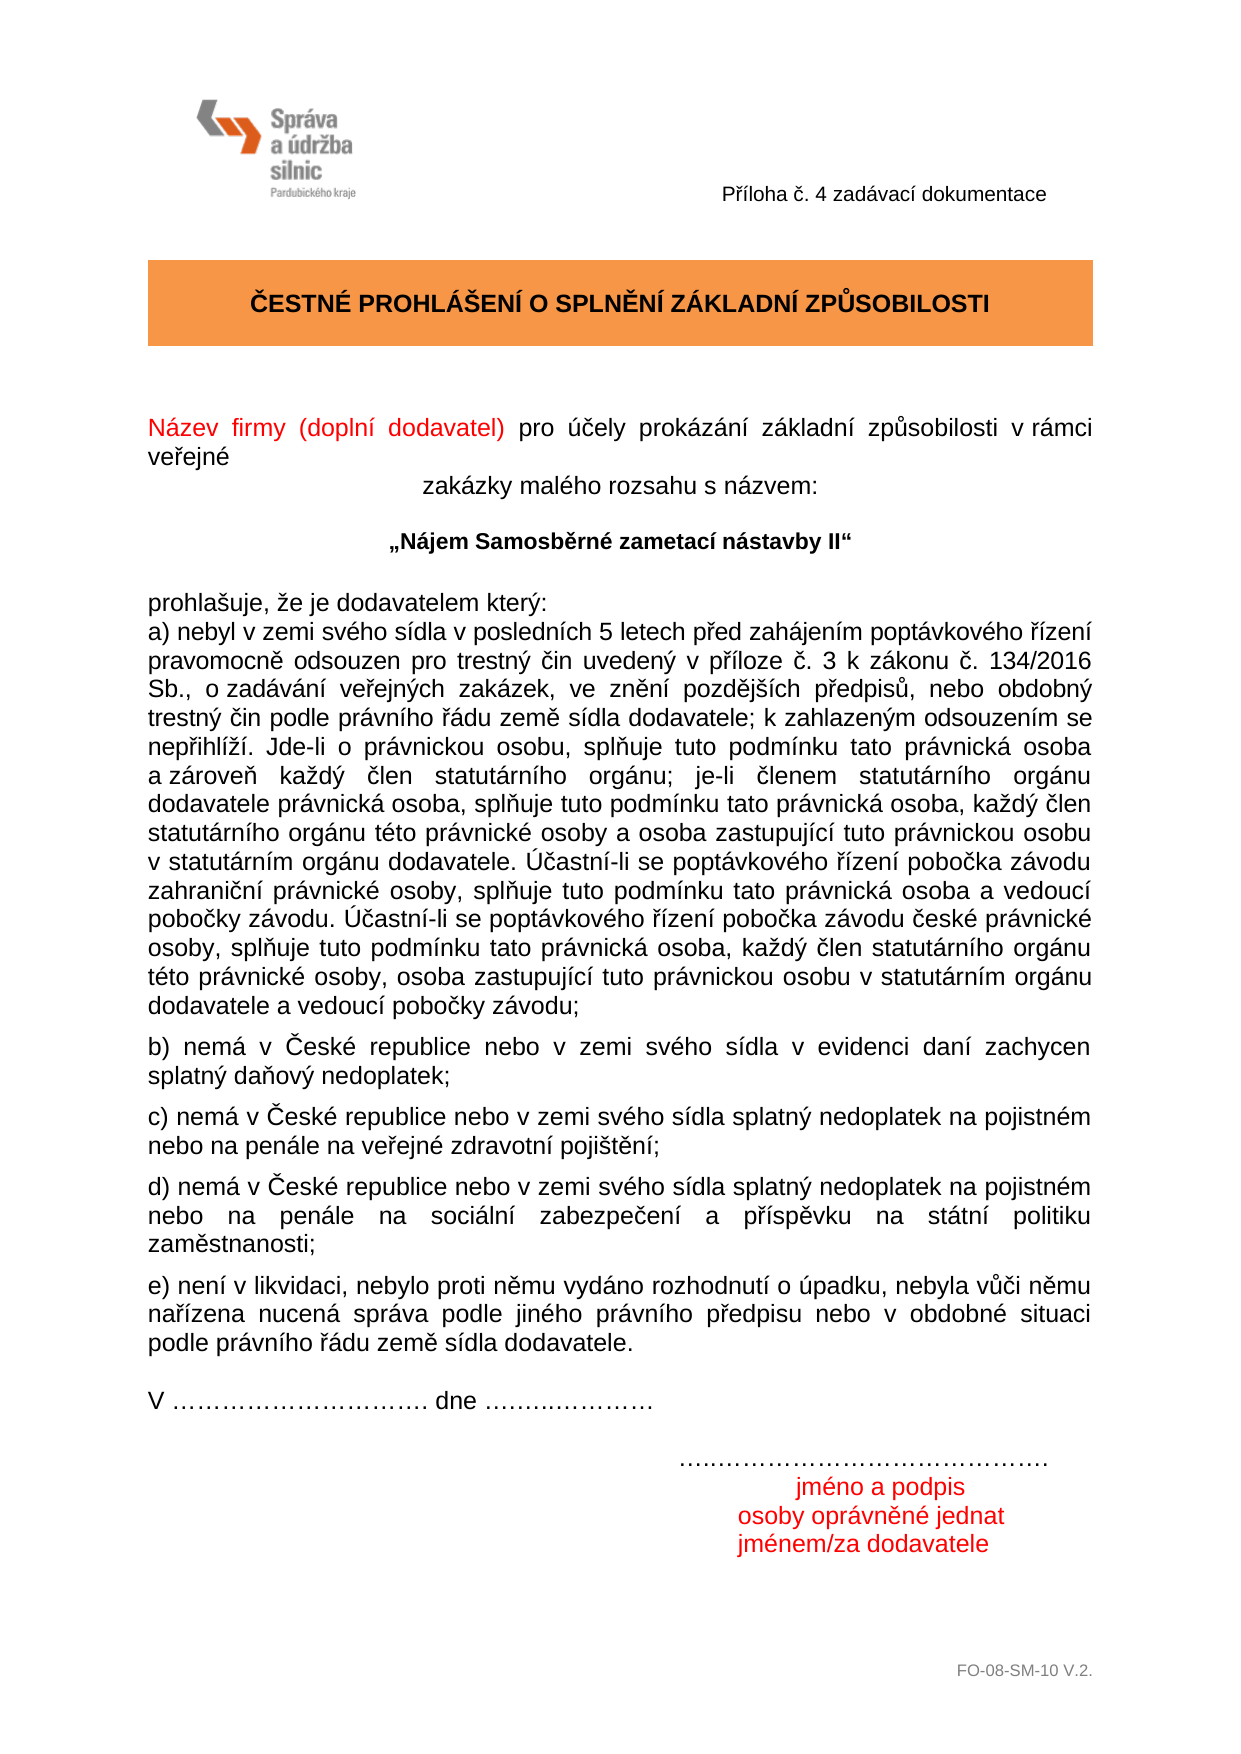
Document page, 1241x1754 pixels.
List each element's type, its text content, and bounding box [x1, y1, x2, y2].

picture [193, 98, 360, 202]
text c) nemá v České republice nebo v zemi svého sídla splatný nedoplatek na pojistném nebo na penále na veřejné zdravotní pojištění; [148, 1102, 1093, 1159]
text jméno a podpis [590, 1472, 1093, 1501]
text d) nemá v České republice nebo v zemi svého sídla splatný nedoplatek na pojistném nebo na penále na sociální zabezpečení a příspěvku na státní politiku zaměstnanosti; [148, 1172, 1093, 1258]
text zakázky malého rozsahu s názvem: [148, 471, 1093, 499]
text Název firmy (doplní dodavatel) pro účely prokázání základní způsobilosti v rámci veřejné [148, 413, 1093, 471]
text a) nebyl v zemi svého sídla v posledních 5 letech před zahájením poptávkového řízení pravomocně odsouzen pro trestný čin uvedený v příloze č. 3 k zákonu č. 134/2016 Sb., o zadávání veřejných zakázek, ve znění pozdějších předpisů, nebo obdobný trestný čin podle právního řádu země sídla dodavatele; k zahlazeným odsouzením se nepřihlíží. Jde-li o právnickou osobu, splňuje tuto podmínku tato právnická osoba a zároveň každý člen statutárního orgánu; je-li členem statutárního orgánu dodavatele právnická osoba, splňuje tuto podmínku tato právnická osoba, každý člen statutárního orgánu této právnické osoby a osoba zastupující tuto právnickou osobu v statutárním orgánu dodavatele. Účastní-li se poptávkového řízení pobočka závodu zahraniční právnické osoby, splňuje tuto podmínku tato právnická osoba a vedoucí pobočky závodu. Účastní-li se poptávkového řízení pobočka závodu české právnické osoby, splňuje tuto podmínku tato právnická osoba, každý člen statutárního orgánu této právnické osoby, osoba zastupující tuto právnickou osobu v statutárním orgánu dodavatele a vedoucí pobočky závodu; [148, 617, 1093, 1019]
text …..…………………………………. [664, 1443, 1093, 1472]
text V …………………………. dne ….…..………… [148, 1386, 1093, 1414]
text prohlašuje, že je dodavatelem který: [148, 588, 1093, 617]
text e) není v likvidaci, nebylo proti němu vydáno rozhodnutí o úpadku, nebyla vůči němu nařízena nucená správa podle jiného právního předpisu nebo v obdobné situaci podle právního řádu země sídla dodavatele. [148, 1271, 1093, 1357]
text „Nájem Samosběrné zametací nástavby II“ [148, 528, 1093, 555]
text b) nemá v České republice nebo v zemi svého sídla v evidenci daní zachycen splatný daňový nedoplatek; [148, 1032, 1093, 1089]
text ČESTNÉ PROHLÁŠENÍ o splnění základní způsobilosti [148, 289, 1093, 317]
text osoby oprávněné jednat jménem/za dodavatele [738, 1501, 1093, 1558]
